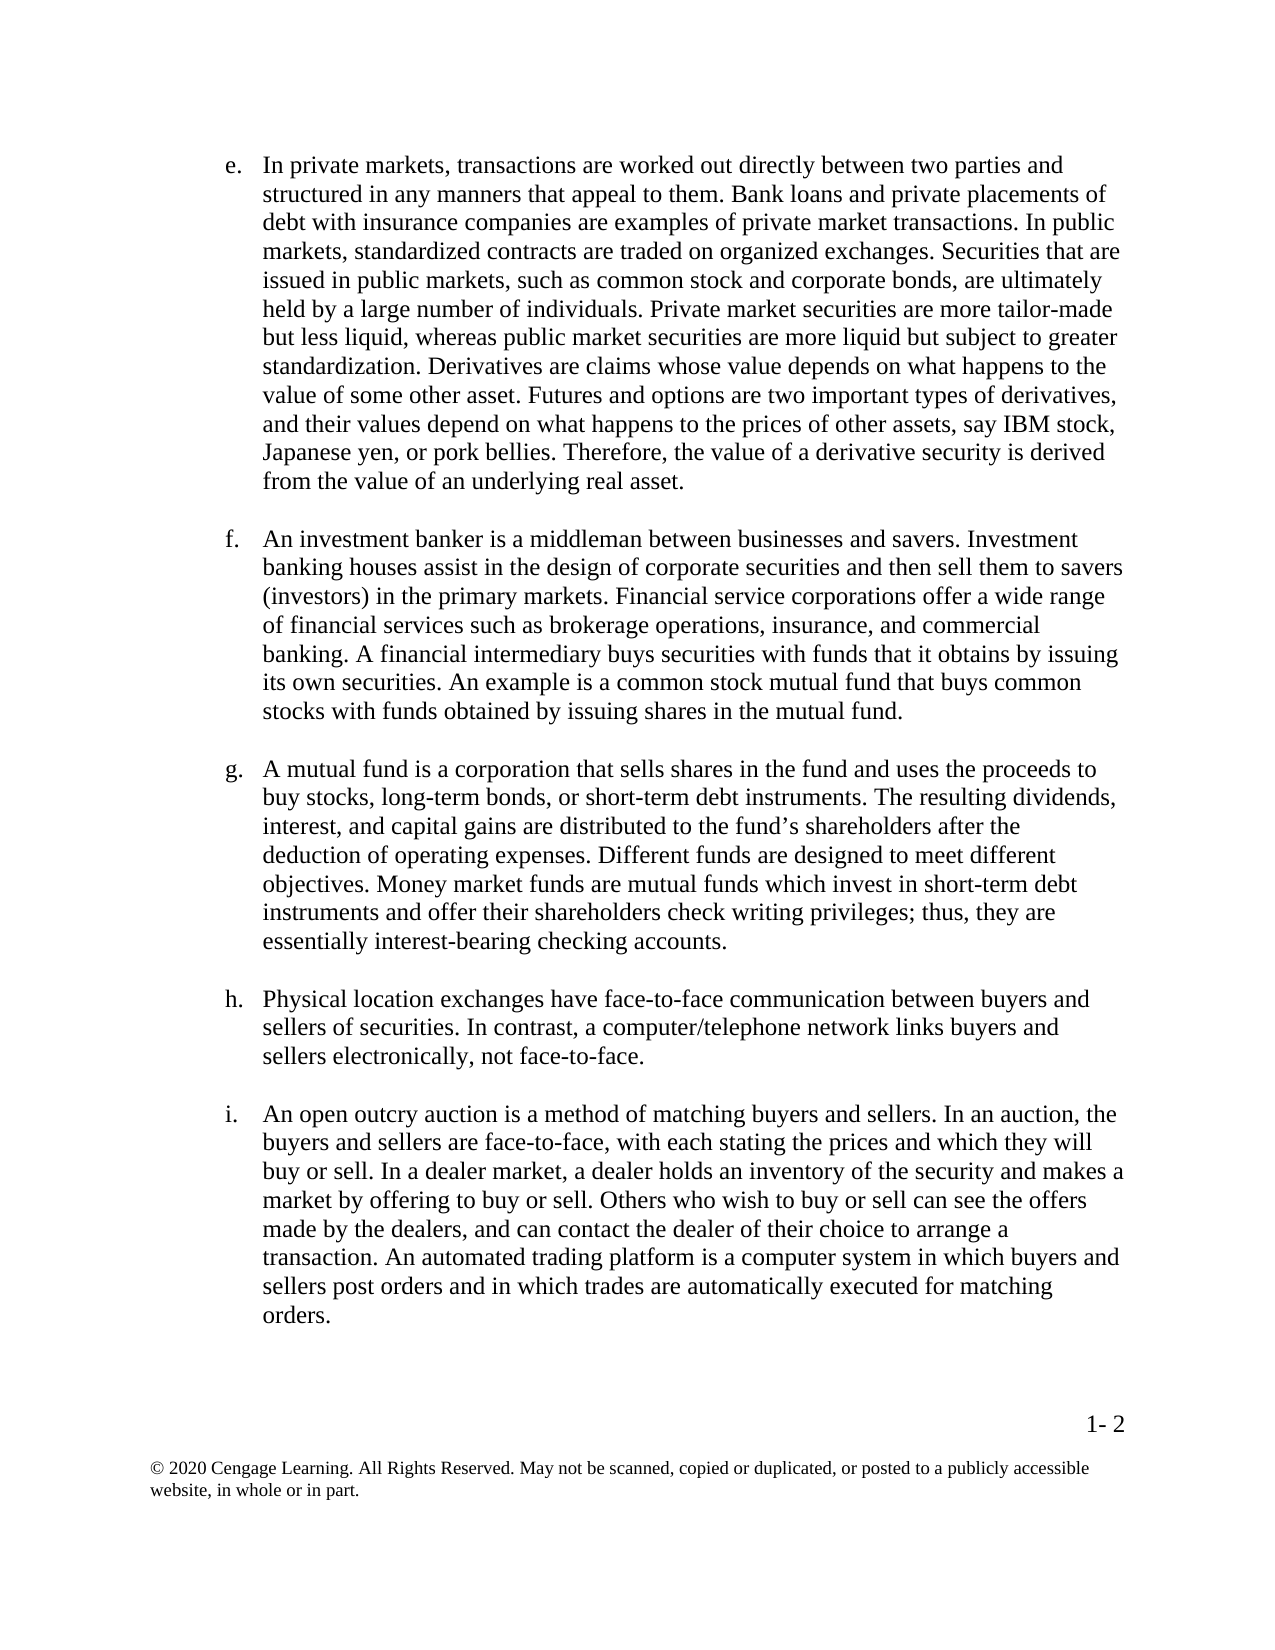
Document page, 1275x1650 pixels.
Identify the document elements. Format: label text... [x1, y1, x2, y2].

text g. A mutual fund is a corporation that sells shares in the fund and uses the proceeds to buy stocks, long-term bonds, or short-term debt instruments. The resulting dividends, interest, and capital gains are distributed to the fund’s shareholders after the deduction of operating expenses. Different funds are designed to meet different objectives. Money market funds are mutual funds which invest in short-term debt instruments and offer their shareholders check writing privileges; thus, they are essentially interest-bearing checking accounts. [225, 754, 1125, 955]
text f. An investment banker is a middleman between businesses and savers. Investment banking houses assist in the design of corporate securities and then sell them to savers (investors) in the primary markets. Financial service corporations offer a wide range of financial services such as brokerage operations, insurance, and commercial banking. A financial intermediary buys securities with funds that it obtains by issuing its own securities. An example is a common stock mutual fund that buys common stocks with funds obtained by issuing shares in the mutual fund. [150, 524, 1125, 725]
text e. In private markets, transactions are worked out directly between two parties and structured in any manners that appeal to them. Bank loans and private placements of debt with insurance companies are examples of private market transactions. In public markets, standardized contracts are traded on organized exchanges. Securities that are issued in public markets, such as common stock and corporate bonds, are ultimately held by a large number of individuals. Private market securities are more tailor-made but less liquid, whereas public market securities are more liquid but subject to greater standardization. Derivatives are claims whose value depends on what happens to the value of some other asset. Futures and options are two important types of derivatives, and their values depend on what happens to the prices of other assets, say IBM stock, Japanese yen, or pork bellies. Therefore, the value of a derivative security is derived from the value of an underlying real asset. [225, 150, 1125, 495]
list Physical location exchanges have face-to-face communication between buyers and sellers of securities. In contrast, a computer/telephone network links buyers and sellers electronically, not face-to-face. [225, 984, 1125, 1070]
list An open outcry auction is a method of matching buyers and sellers. In an auction, the buyers and sellers are face-to-face, with each stating the prices and which they will buy or sell. In a dealer market, a dealer holds an inventory of the security and makes a market by offering to buy or sell. Others who wish to buy or sell can see the offers made by the dealers, and can contact the dealer of their choice to arrange a transaction. An automated trading platform is a computer system in which buyers and sellers post orders and in which trades are automatically executed for matching orders. [225, 1099, 1125, 1329]
